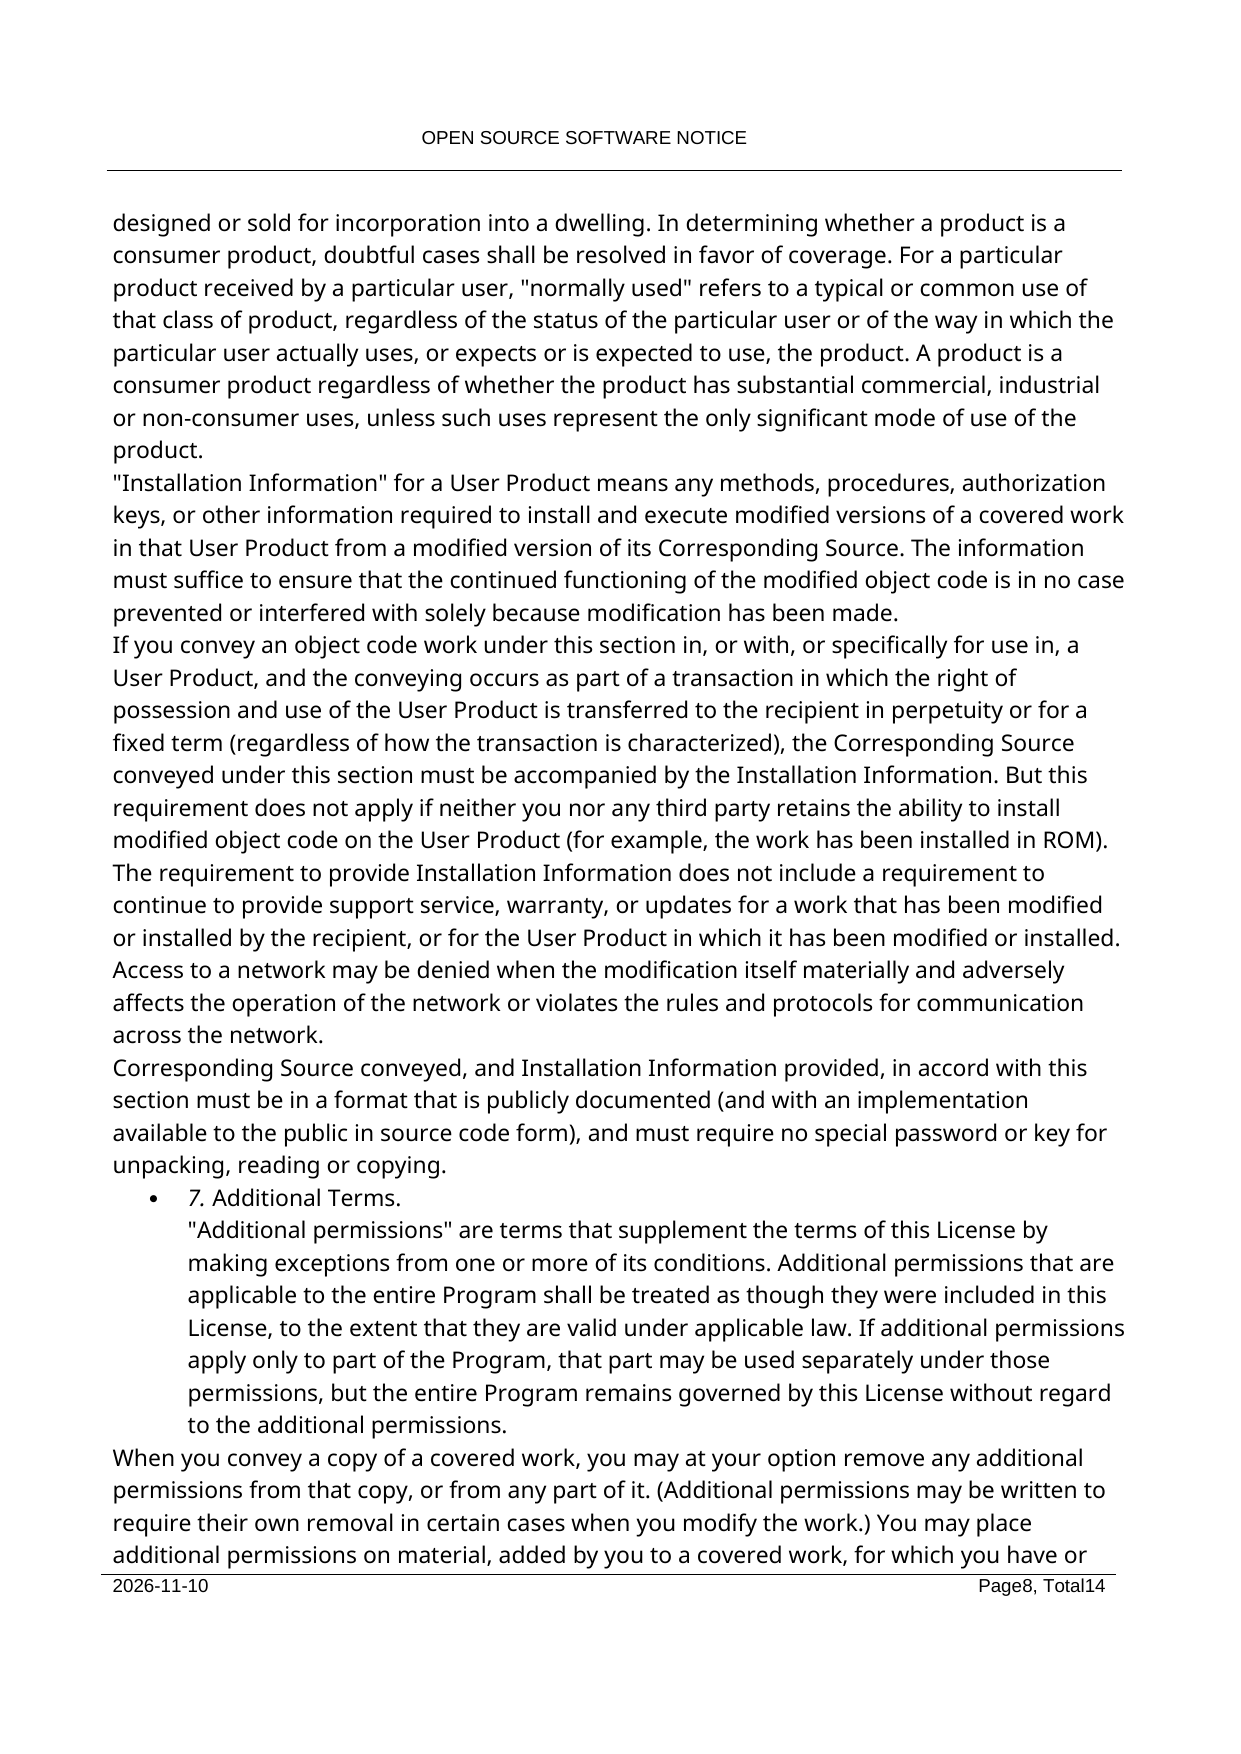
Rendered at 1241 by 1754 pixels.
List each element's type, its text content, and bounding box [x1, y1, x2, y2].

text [112, 206, 1128, 466]
text "Installation Information" for a User Product means any methods, procedures, authorization keys, or other information required to install and execute modified versions of a covered work in that User Product from a modified version of its Corresponding Source. The information must suffice to ensure that the continued functioning of the modified object code is in no case prevented or interfered with solely because modification has been made. [112, 466, 1128, 629]
text Corresponding Source conveyed, and Installation Information provided, in accord with this section must be in a format that is publicly documented (and with an implementation available to the public in source code form), and must require no special password or key for unpacking, reading or copying. [112, 1051, 1128, 1181]
text If you convey an object code work under this section in, or with, or specifically for use in, a User Product, and the conveying occurs as part of a transaction in which the right of possession and use of the User Product is transferred to the recipient in perpetuity or for a fixed term (regardless of how the transaction is characterized), the Corresponding Source conveyed under this section must be accompanied by the Installation Information. But this requirement does not apply if neither you nor any third party retains the ability to install modified object code on the User Product (for example, the work has been installed in ROM). [112, 629, 1128, 856]
list 7. Additional Terms. "Additional permissions" are terms that supplement the terms of this License by making exceptions from one or more of its conditions. Additional permissions that are applicable to the entire Program shall be treated as though they were included in this License, to the extent that they are valid under applicable law. If additional permissions apply only to part of the Program, that part may be used separately under those permissions, but the entire Program remains governed by this License without regard to the additional permissions. [150, 1181, 1128, 1441]
text The requirement to provide Installation Information does not include a requirement to continue to provide support service, warranty, or updates for a work that has been modified or installed by the recipient, or for the User Product in which it has been modified or installed. Access to a network may be denied when the modification itself materially and adversely affects the operation of the network or violates the rules and protocols for communication across the network. [112, 856, 1128, 1051]
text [112, 1441, 1128, 1571]
